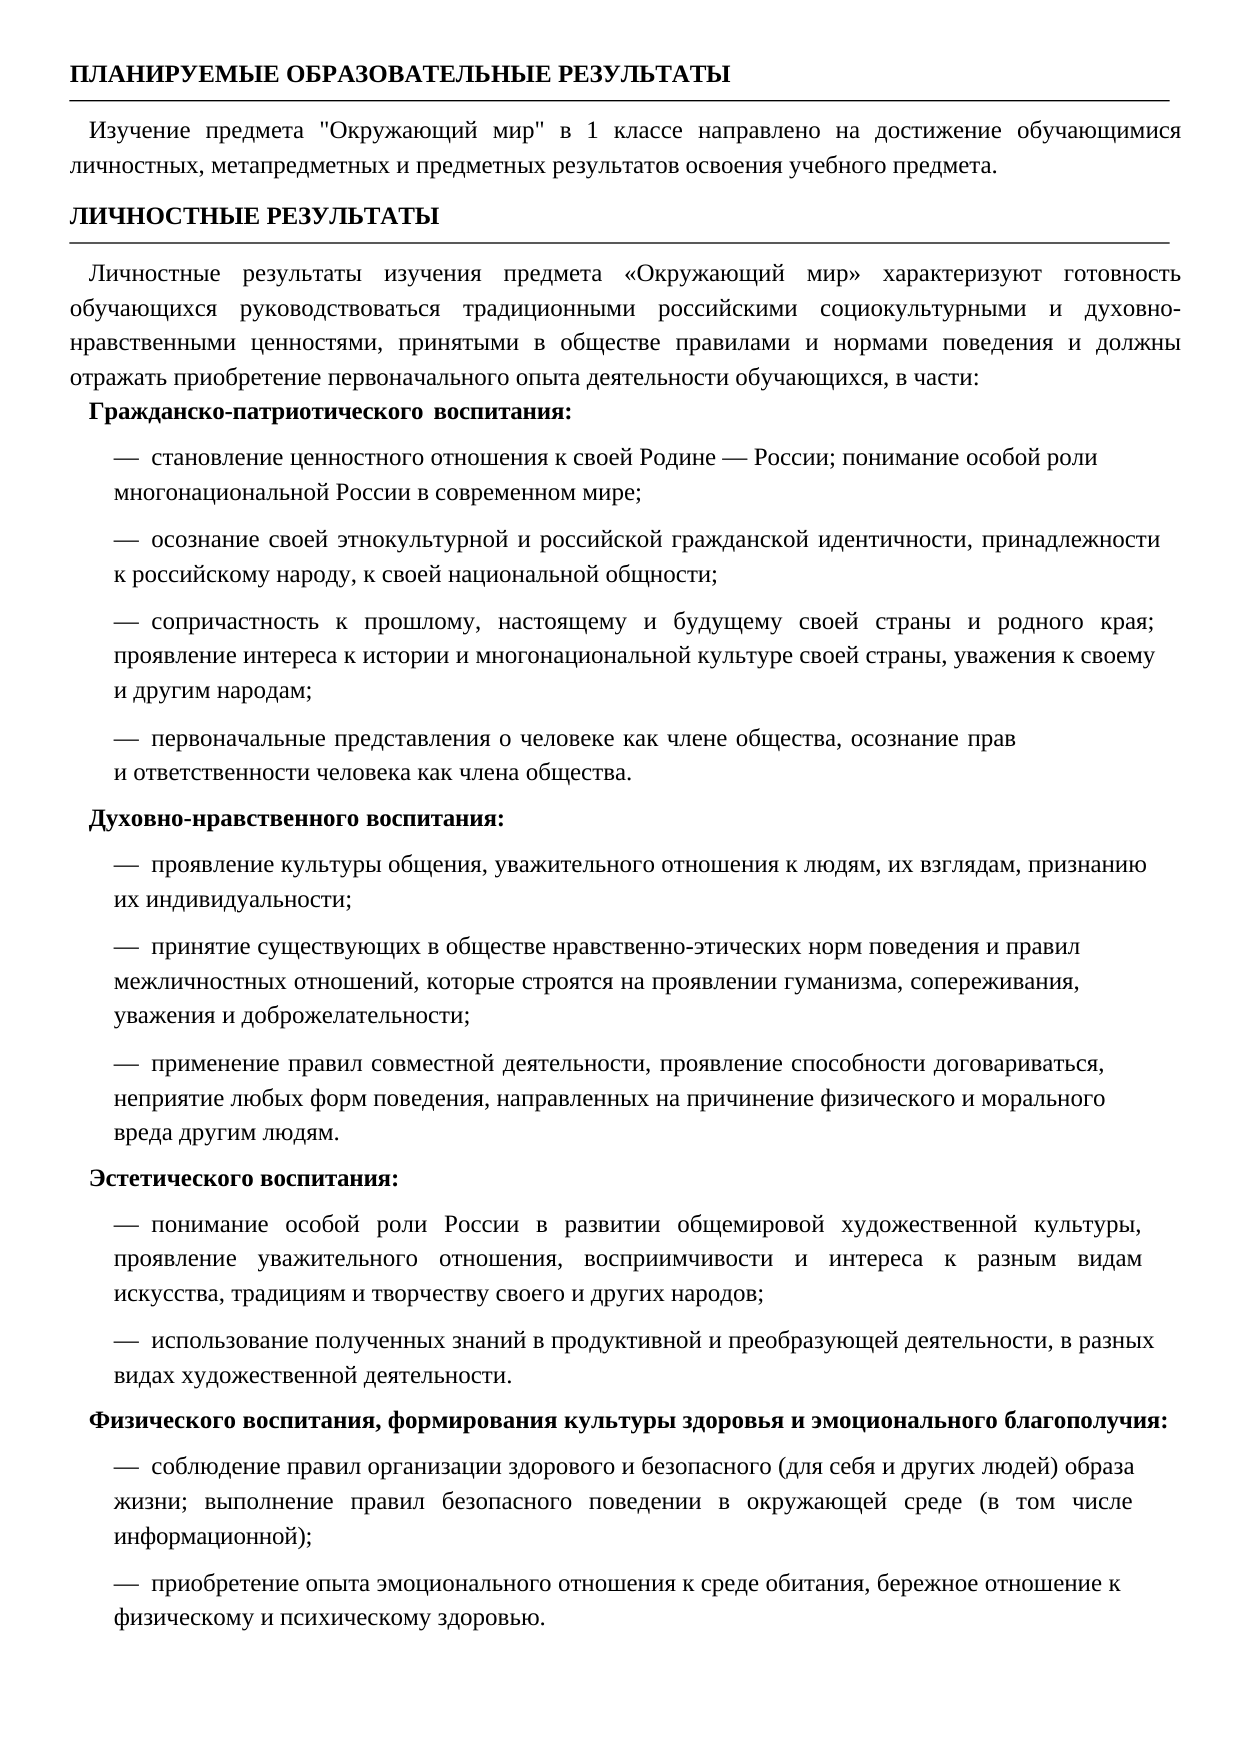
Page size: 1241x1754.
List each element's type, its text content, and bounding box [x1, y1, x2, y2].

list проявление культуры общения, уважительного отношения к людям, их взглядам, признанию их индивидуальности; [113, 849, 1147, 913]
subtitle Гражданско-патриотического воспитания: [88, 397, 1182, 425]
subtitle Эстетического воспитания: [88, 1163, 1182, 1192]
subtitle Духовно-нравственного воспитания: [88, 803, 1182, 832]
list принятие существующих в обществе нравственно-этических норм поведения и правил межличностных отношений, которые строятся на проявлении гуманизма, сопереживания, уважения и доброжелательности; [113, 931, 1080, 1029]
subtitle ЛИЧНОСТНЫЕ РЕЗУЛЬТАТЫ [69, 201, 1182, 230]
subtitle ПЛАНИРУЕМЫЕ ОБРАЗОВАТЕЛЬНЫЕ РЕЗУЛЬТАТЫ [69, 59, 1182, 87]
subtitle Физического воспитания, формирования культуры здоровья и эмоционального благополучия: [88, 1405, 1182, 1434]
list соблюдение правил организации здорового и безопасного (для себя и других людей) образа жизни; выполнение правил безопасного поведении в окружающей среде (в том числе информационной); [113, 1451, 1134, 1549]
list приобретение опыта эмоционального отношения к среде обитания, бережное отношение к физическому и психическому здоровью. [113, 1568, 1121, 1631]
list первоначальные представления о человеке как члене общества, осознание прав и ответственности человека как члена общества. [113, 723, 1016, 786]
list применение правил совместной деятельности, проявление способности договариваться, неприятие любых форм поведения, направленных на причинение физического и морального вреда другим людям. [113, 1048, 1106, 1146]
list использование полученных знаний в продуктивной и преобразующей деятельности, в разных видах художественной деятельности. [113, 1325, 1154, 1389]
list сопричастность к прошлому, настоящему и будущему своей страны и родного края; проявление интереса к истории и многонациональной культуре своей страны, уважения к своему и другим народам; [113, 606, 1156, 704]
list понимание особой роли России в развитии общемировой художественной культуры, проявление уважительного отношения, восприимчивости и интереса к разным видам искусства, традициям и творчеству своего и других народов; [113, 1209, 1142, 1307]
list становление ценностного отношения к своей Родине — России; понимание особой роли многонациональной России в современном мире; [113, 442, 1098, 506]
text Личностные результаты изучения предмета «Окружающий мир» характеризуют готовность обучающихся руководствоваться традиционными российскими социокультурными и духовно- нравственными ценностями, принятыми в обществе правилами и нормами поведения и должны отражать приобретение первоначального опыта деятельности обучающихся, в части: [69, 258, 1182, 391]
text Изучение предмета "Окружающий мир" в 1 классе направлено на достижение обучающимися личностных, метапредметных и предметных результатов освоения учебного предмета. [69, 115, 1182, 179]
list осознание своей этнокультурной и российской гражданской идентичности, принадлежности к российскому народу, к своей национальной общности; [113, 524, 1160, 588]
